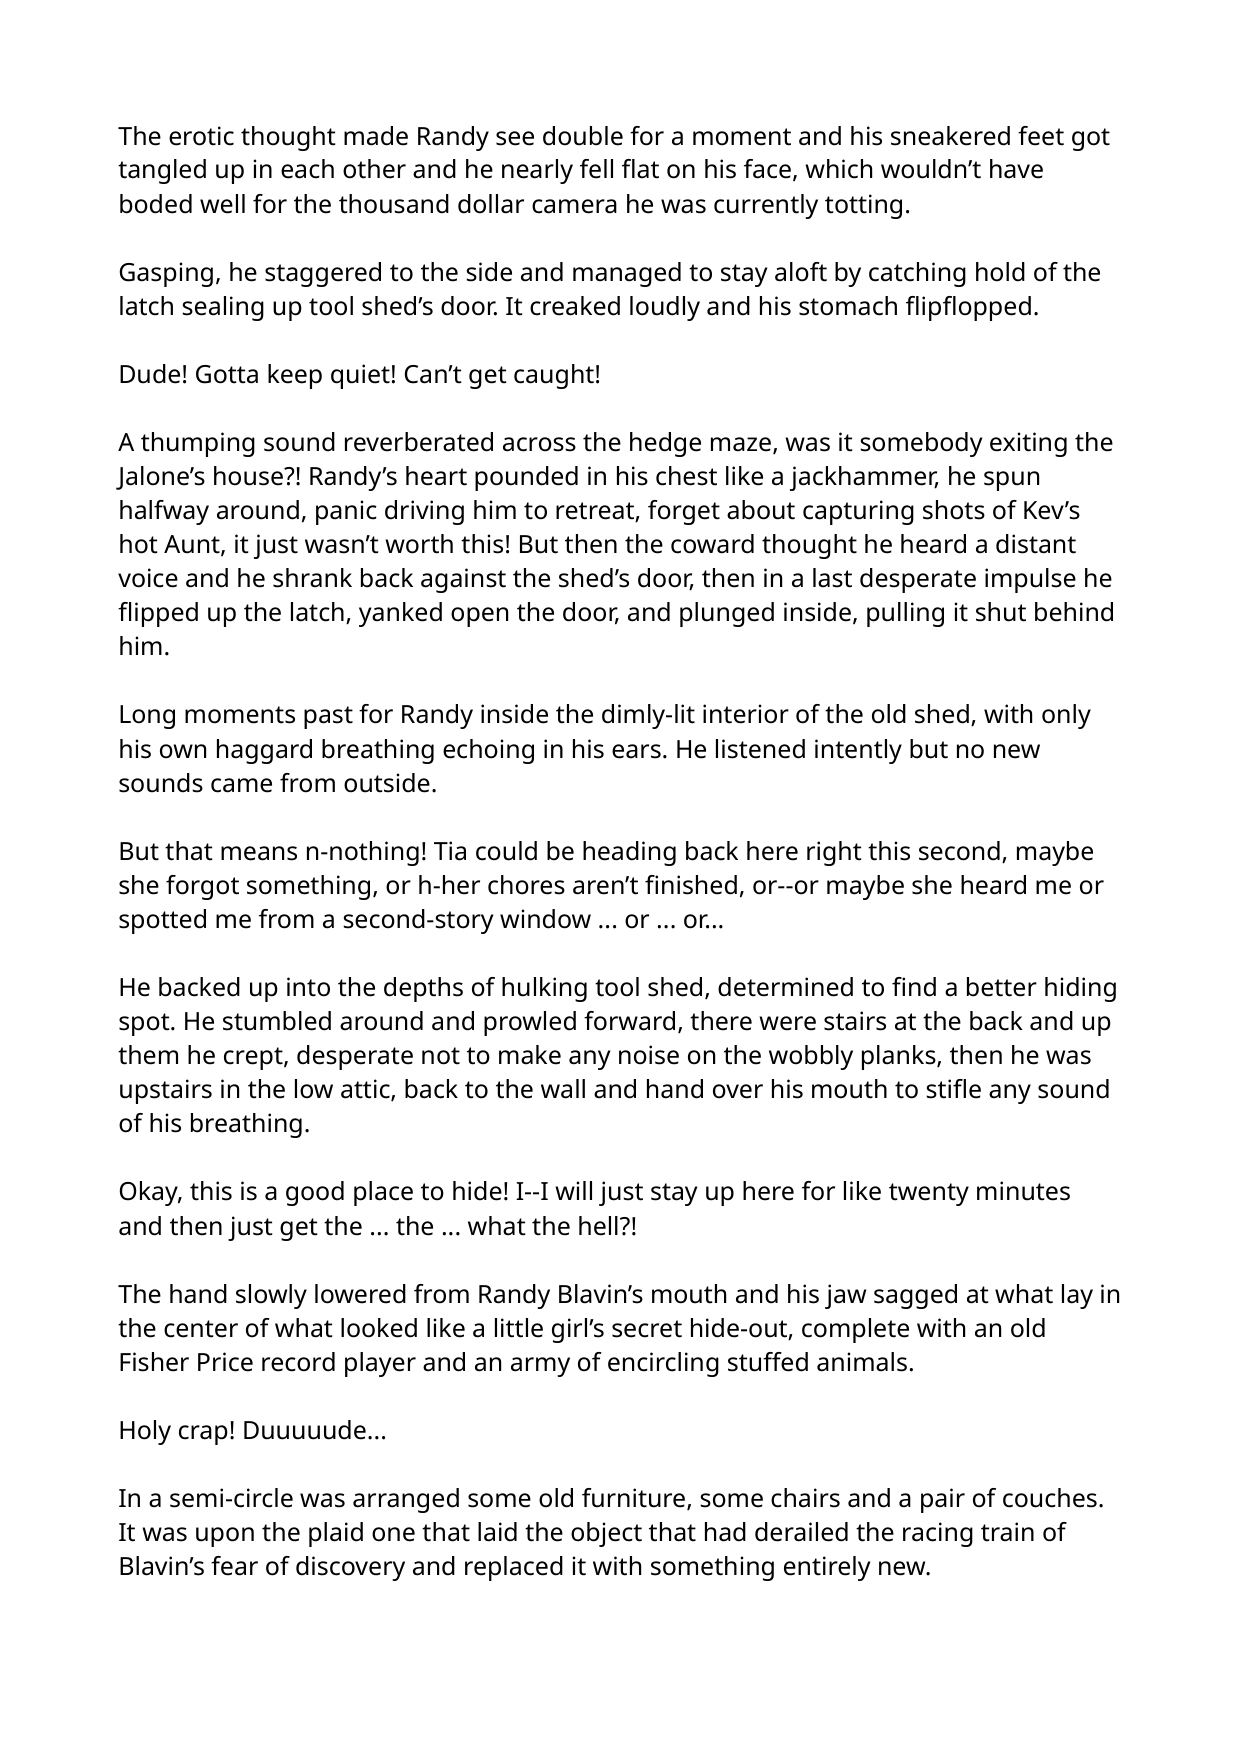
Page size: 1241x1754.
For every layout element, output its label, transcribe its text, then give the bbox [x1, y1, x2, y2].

text Holy crap! Duuuuude... [118, 1412, 1122, 1447]
text Dude! Gotta keep quiet! Can’t get caught! [118, 357, 1122, 391]
text He backed up into the depths of hulking tool shed, determined to find a better hiding spot. He stumbled around and prowled forward, there were stairs at the back and up them he crept, desperate not to make any noise on the wobbly planks, then he was upstairs in the low attic, back to the wall and hand over his mouth to stifle any sound of his breathing. [118, 970, 1122, 1140]
text A thumping sound reverberated across the hedge maze, was it somebody exiting the Jalone’s house?! Randy’s heart pounded in his chest like a jackhammer, he spun halfway around, panic driving him to retreat, forget about capturing shots of Kev’s hot Aunt, it just wasn’t worth this! But then the coward thought he heard a distant voice and he shrank back against the shed’s door, then in a last desperate impulse he flipped up the latch, yanked open the door, and plunged inside, pulling it shut behind him. [118, 425, 1122, 663]
text In a semi-circle was arranged some old furniture, some chairs and a pair of couches. It was upon the plaid one that laid the object that had derailed the racing train of Blavin’s fear of discovery and replaced it with something entirely new. [118, 1481, 1122, 1583]
text Long moments past for Randy inside the dimly-lit interior of the old shed, with only his own haggard breathing echoing in his ears. He listened intently but no new sounds came from outside. [118, 697, 1122, 799]
text The hand slowly lowered from Randy Blavin’s mouth and his jaw sagged at what lay in the center of what looked like a little girl’s secret hide-out, complete with an old Fisher Price record player and an army of encircling stuffed animals. [118, 1276, 1122, 1378]
text Gasping, he staggered to the side and managed to stay aloft by catching hold of the latch sealing up tool shed’s door. It creaked loudly and his stomach flipflopped. [118, 254, 1122, 322]
text But that means n-nothing! Tia could be heading back here right this second, maybe she forgot something, or h-her chores aren’t finished, or--or maybe she heard me or spotted me from a second-story window ... or ... or... [118, 833, 1122, 936]
text Okay, this is a good place to hide! I--I will just stay up here for like twenty minutes and then just get the ... the ... what the hell?! [118, 1174, 1122, 1242]
text The erotic thought made Randy see double for a moment and his sneakered feet got tangled up in each other and he nearly fell flat on his face, which wouldn’t have boded well for the thousand dollar camera he was currently totting. [118, 118, 1122, 220]
